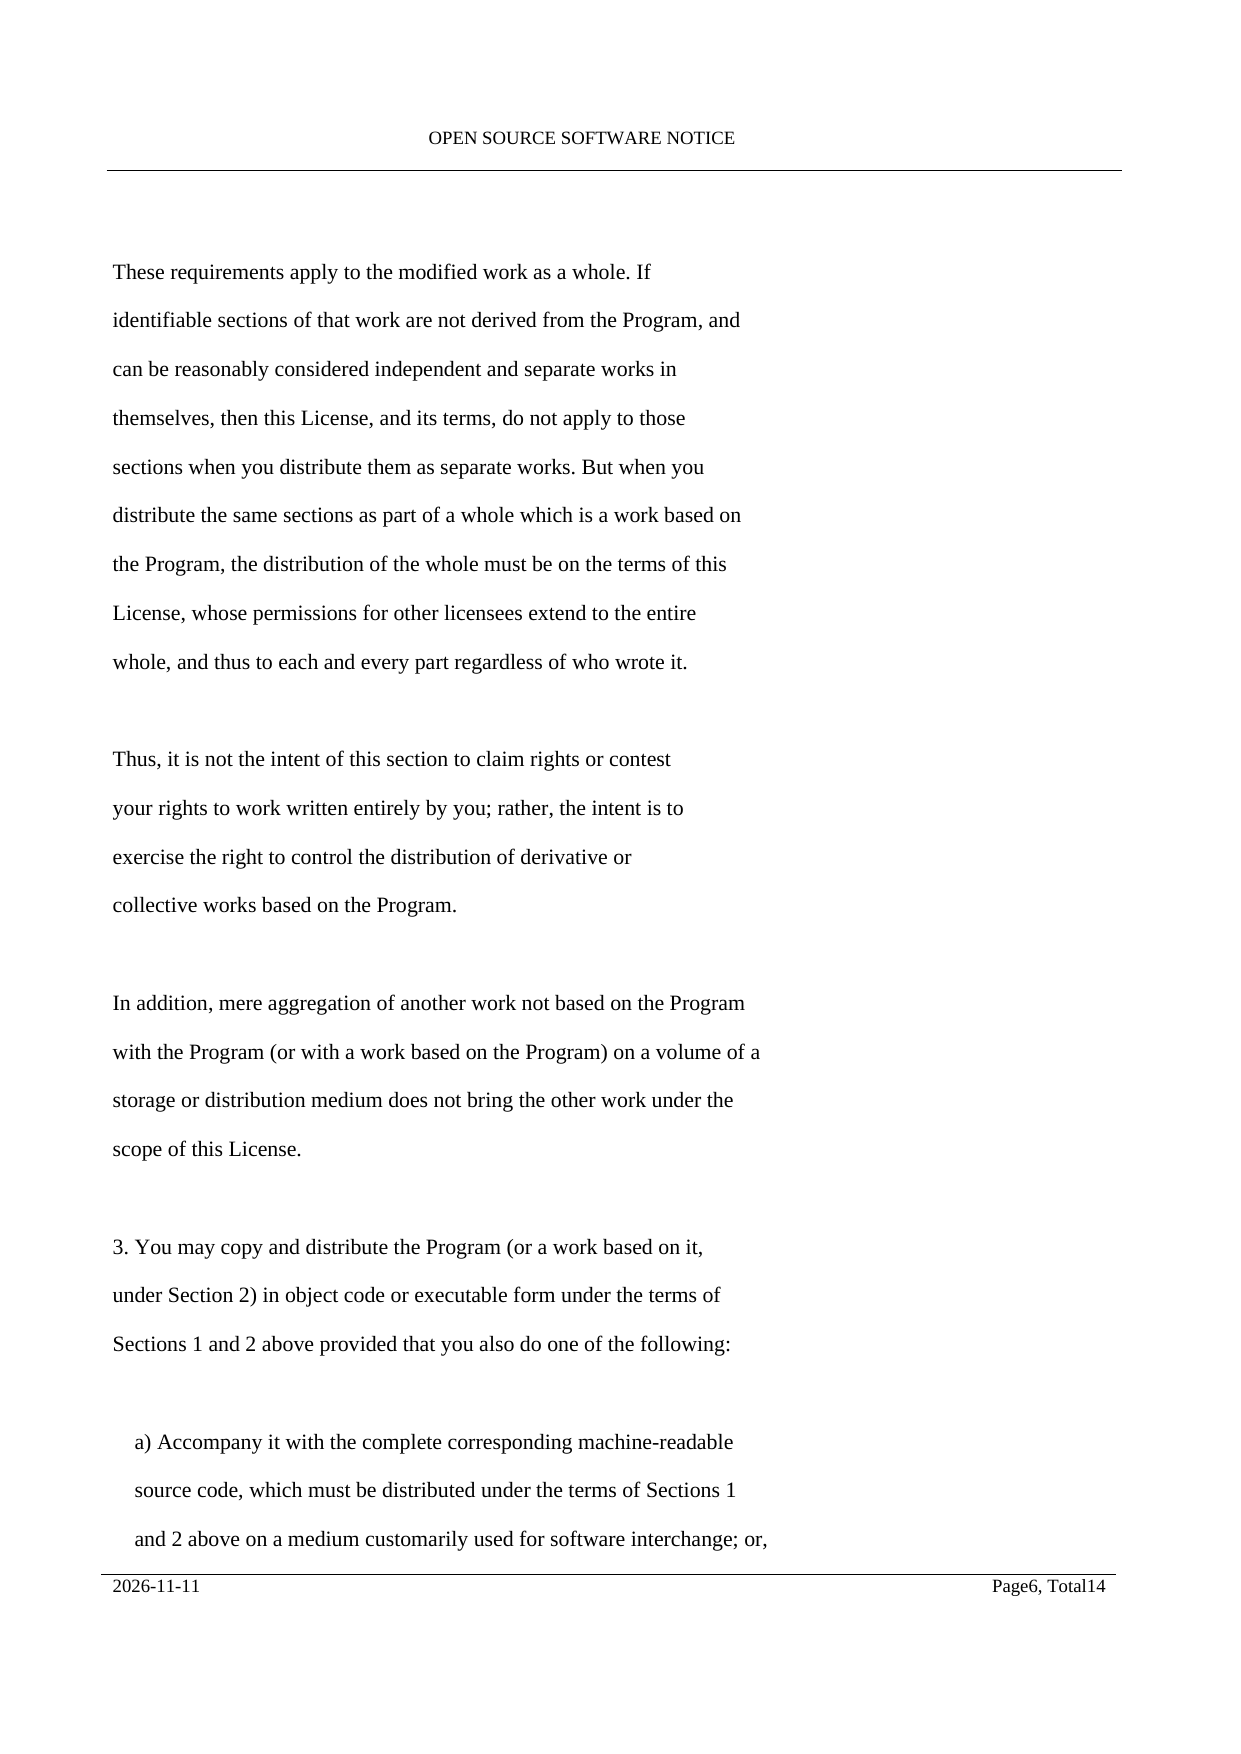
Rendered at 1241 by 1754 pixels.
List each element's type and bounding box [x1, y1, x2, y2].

text [112, 206, 1128, 1555]
